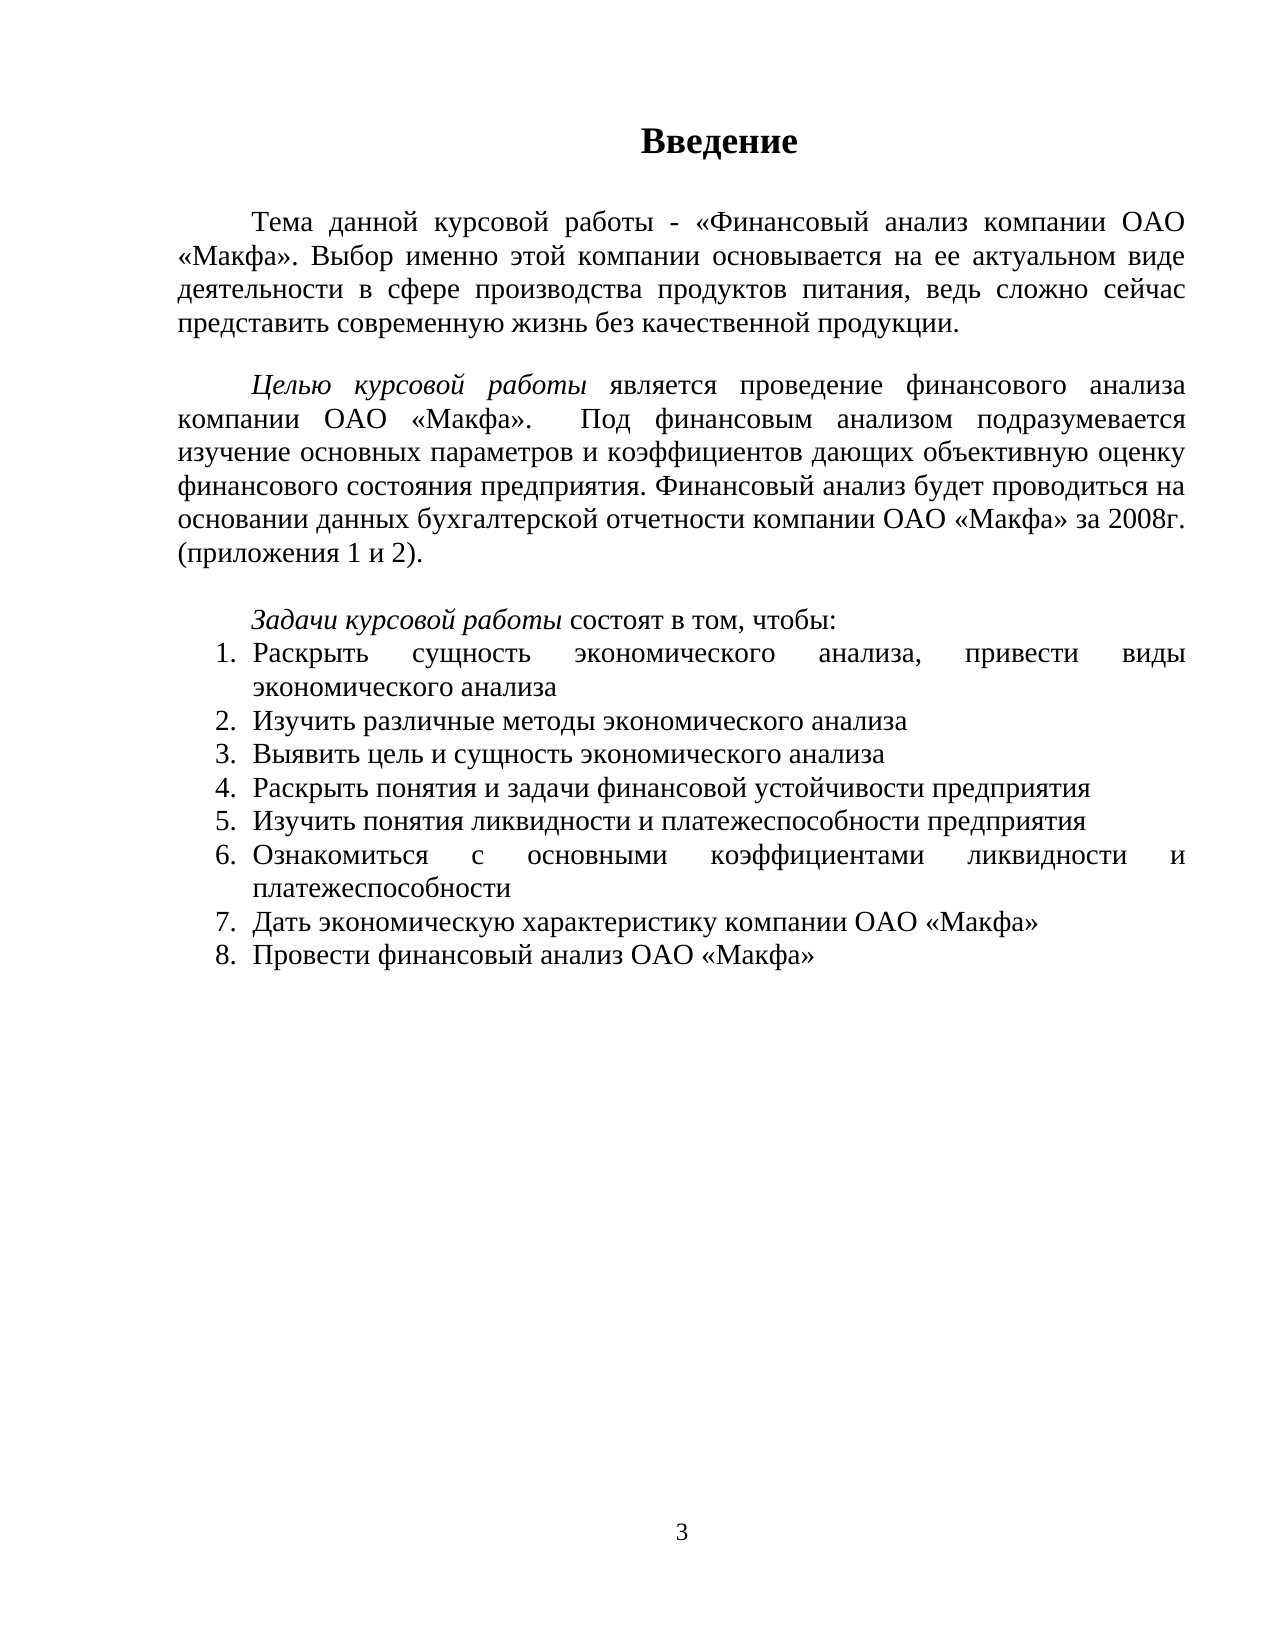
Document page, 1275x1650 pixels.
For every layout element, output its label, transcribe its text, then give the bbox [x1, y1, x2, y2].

list Провести финансовый анализ ОАО «Макфа» [215, 937, 1186, 971]
text Задачи курсовой работы состоят в том, чтобы: [177, 602, 1186, 636]
text Тема данной курсовой работы - «Финансовый анализ компании ОАО «Макфа». Выбор именно этой компании основывается на ее актуальном виде деятельности в сфере производства продуктов питания, ведь сложно сейчас представить современную жизнь без качественной продукции. [177, 204, 1186, 338]
text Введение [177, 118, 1186, 161]
list Раскрыть понятия и задачи финансовой устойчивости предприятия [215, 770, 1186, 803]
list Выявить цель и сущность экономического анализа [215, 736, 1186, 770]
list Ознакомиться с основными коэффициентами ликвидности и платежеспособности [215, 837, 1186, 904]
list Изучить понятия ликвидности и платежеспособности предприятия [215, 803, 1186, 837]
text Целью курсовой работы является проведение финансового анализа компании ОАО «Макфа». Под финансовым анализом подразумевается изучение основных параметров и коэффициентов дающих объективную оценку финансового состояния предприятия. Финансовый анализ будет проводиться на основании данных бухгалтерской отчетности компании ОАО «Макфа» за 2008г.(приложения 1 и 2). [177, 367, 1186, 568]
list Дать экономическую характеристику компании ОАО «Макфа» [215, 904, 1186, 937]
list Изучить различные методы экономического анализа [215, 703, 1186, 736]
list Раскрыть сущность экономического анализа, привести виды экономического анализа [215, 636, 1186, 703]
